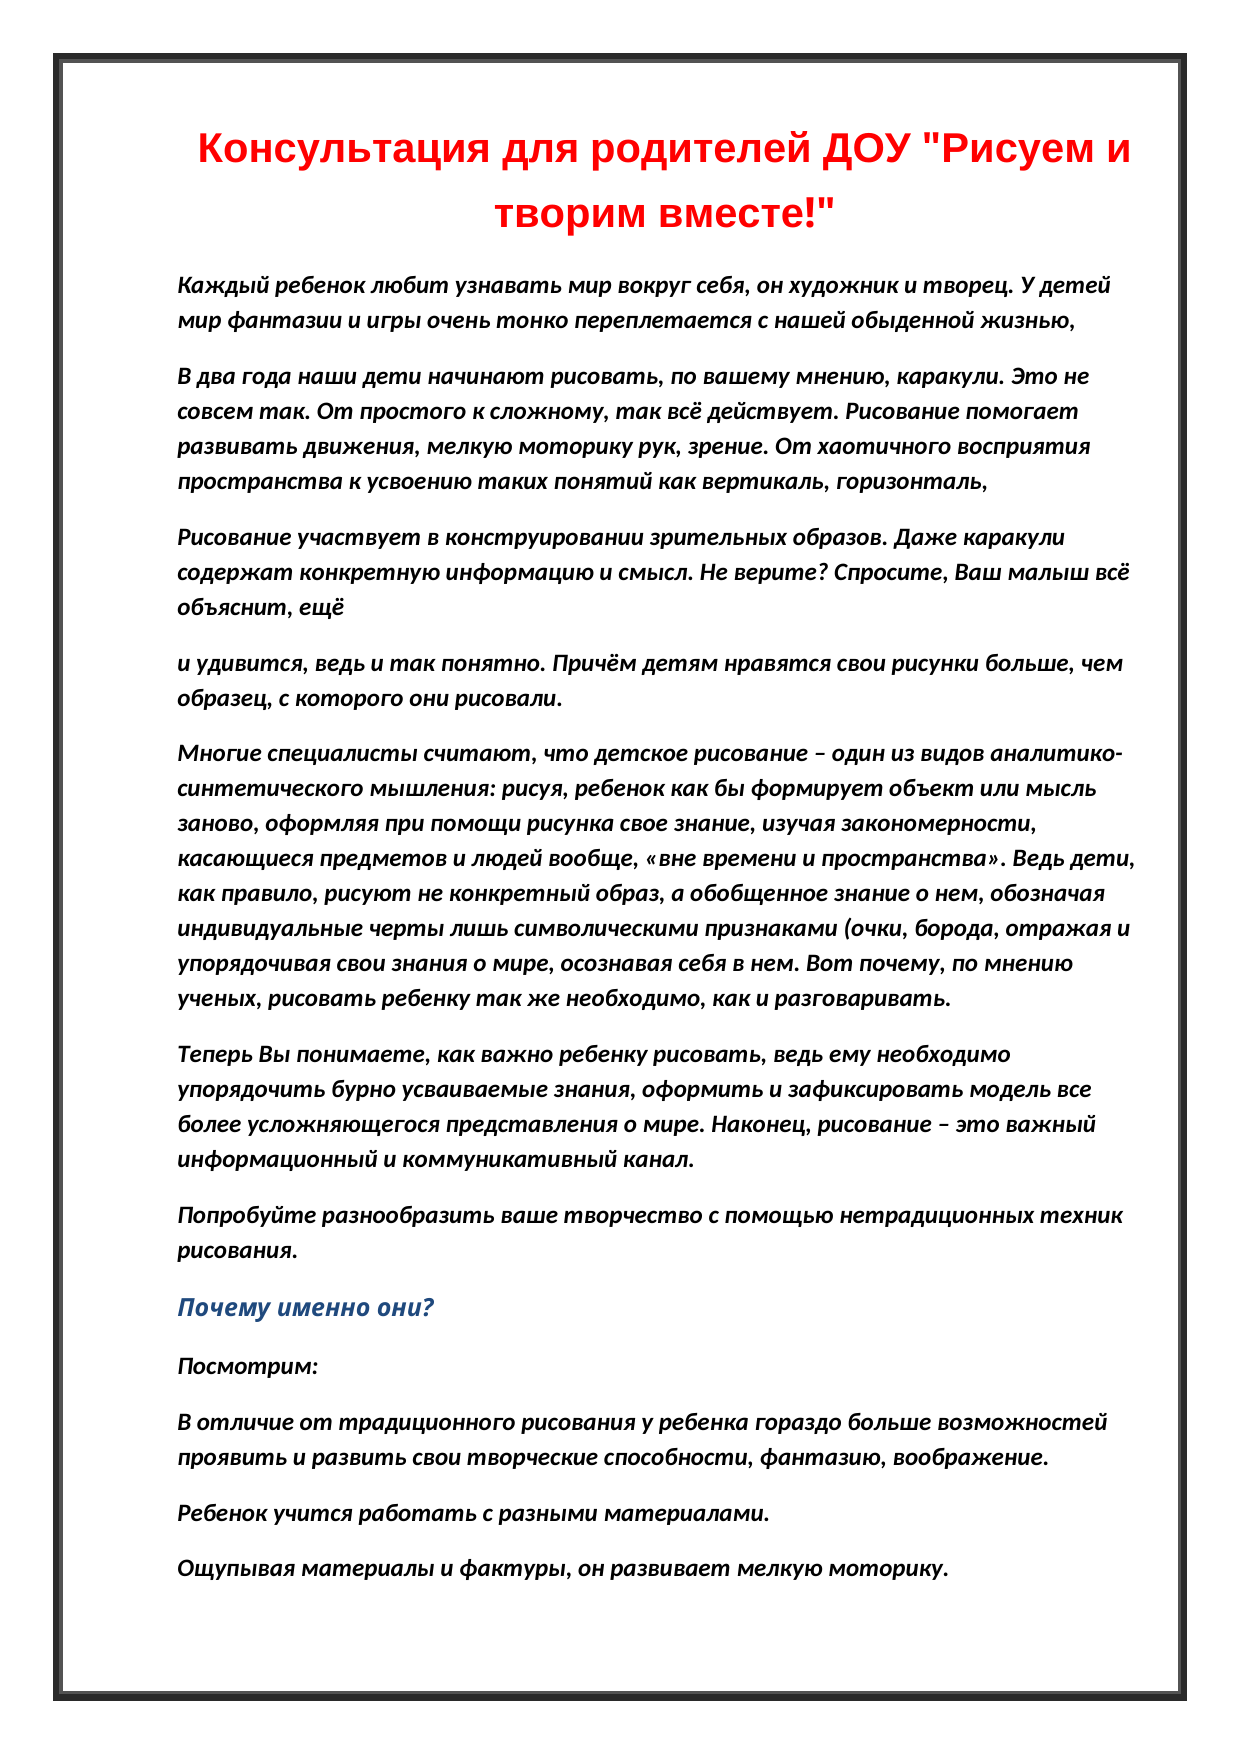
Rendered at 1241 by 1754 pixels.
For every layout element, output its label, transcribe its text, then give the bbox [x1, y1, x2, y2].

text Посмотрим: [177, 1350, 1152, 1381]
text Ребенок учится работать с разными материалами. [177, 1497, 1152, 1527]
text В отличие от традиционного рисования у ребенка гораздо больше возможностей проявить и развить свои творческие способности, фантазию, воображение. [177, 1406, 1152, 1471]
text Каждый ребенок любит узнавать мир вокруг себя, он художник и творец. У детей мир фантазии и игры очень тонко переплетается с нашей обыденной жизнью, [177, 269, 1152, 335]
text Консультация для родителей ДОУ "Рисуем и творим вместе!" [177, 118, 1152, 240]
text В два года наши дети начинают рисовать, по вашему мнению, каракули. Это не совсем так. От простого к сложному, так всё действует. Рисование помогает развивать движения, мелкую моторику рук, зрение. От хаотичного восприятия пространства к усвоению таких понятий как вертикаль, горизонталь, [177, 360, 1152, 496]
text Теперь Вы понимаете, как важно ребенку рисовать, ведь ему необходимо упорядочить бурно усваиваемые знания, оформить и зафиксировать модель все более усложняющегося представления о мире. Наконец, рисование – это важный информационный и коммуникативный канал. [177, 1038, 1152, 1174]
text Почему именно они? [177, 1290, 1152, 1324]
text Ощупывая материалы и фактуры, он развивает мелкую моторику. [177, 1553, 1152, 1583]
text и удивится, ведь и так понятно. Причём детям нравятся свои рисунки больше, чем образец, с которого они рисовали. [177, 647, 1152, 712]
text Попробуйте разнообразить ваше творчество с помощью нетрадиционных техник рисования. [177, 1199, 1152, 1265]
text Многие специалисты считают, что детское рисование – один из видов аналитико-синтетического мышления: рисуя, ребенок как бы формирует объект или мысль заново, оформляя при помощи рисунка свое знание, изучая закономерности, касающиеся предметов и людей вообще, «вне времени и пространства». Ведь дети, как правило, рисуют не конкретный образ, а обобщенное знание о нем, обозначая индивидуальные черты лишь символическими признаками (очки, борода, отражая и упорядочивая свои знания о мире, осознавая себя в нем. Вот почему, по мнению ученых, рисовать ребенку так же необходимо, как и разговаривать. [177, 738, 1152, 1013]
text Рисование участвует в конструировании зрительных образов. Даже каракули содержат конкретную информацию и смысл. Не верите? Спросите, Ваш малыш всё объяснит, ещё [177, 521, 1152, 621]
